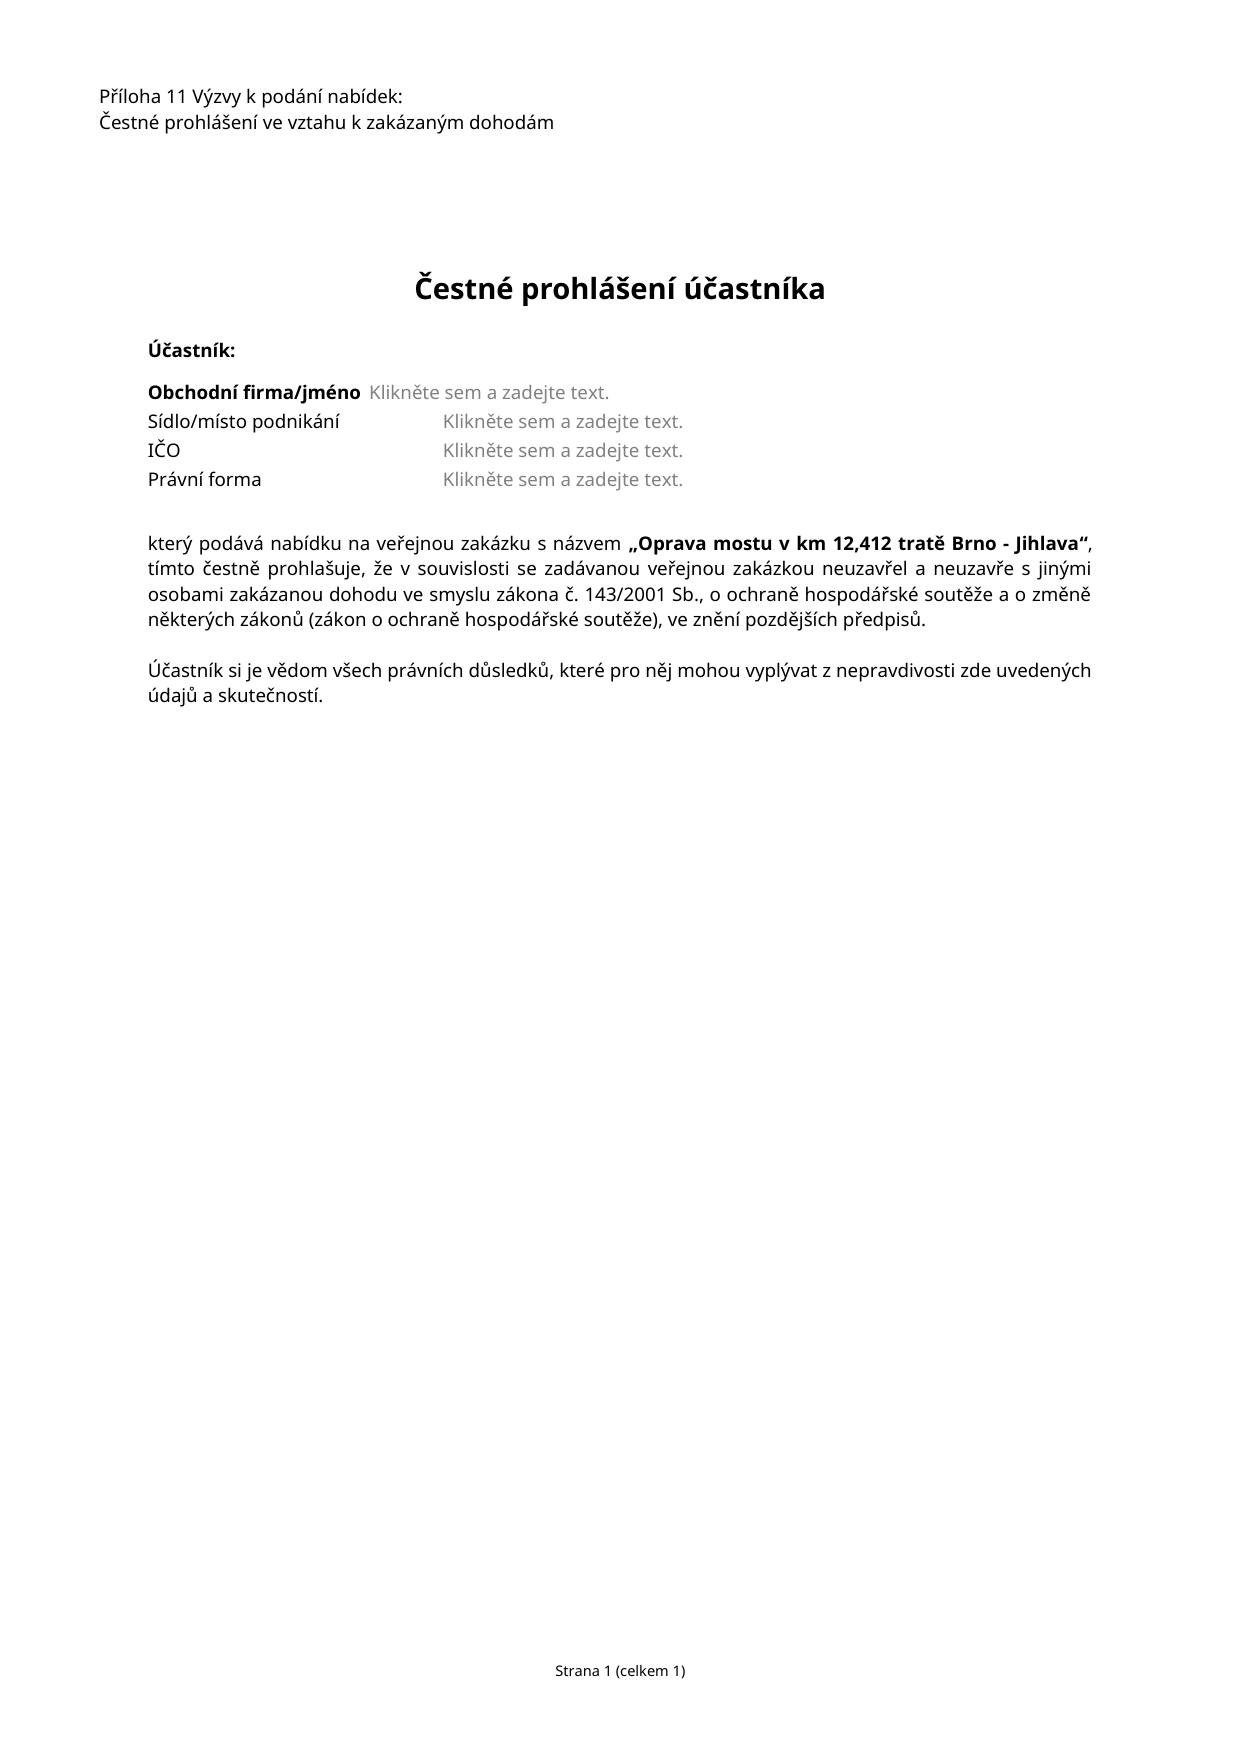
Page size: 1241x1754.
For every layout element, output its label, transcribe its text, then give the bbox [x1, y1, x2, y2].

text Právní forma [148, 463, 1093, 492]
text Sídlo/místo podnikání [148, 405, 1093, 434]
title Čestné prohlášení účastníka [148, 268, 1093, 308]
text Účastník: [148, 333, 1093, 364]
text Účastník si je vědom všech právních důsledků, které pro něj mohou vyplývat z nepravdivosti zde uvedených údajů a skutečností. [148, 657, 1093, 708]
text Obchodní firma/jméno [148, 376, 1093, 405]
text IČO [148, 434, 1093, 463]
text který podává nabídku na veřejnou zakázku s názvem „Oprava mostu v km 12,412 tratě Brno - Jihlava“, tímto čestně prohlašuje, že v souvislosti se zadávanou veřejnou zakázkou neuzavřel a neuzavře s jinými osobami zakázanou dohodu ve smyslu zákona č. 143/2001 Sb., o ochraně hospodářské soutěže a o změně některých zákonů (zákon o ochraně hospodářské soutěže), ve znění pozdějších předpisů. [148, 530, 1093, 632]
